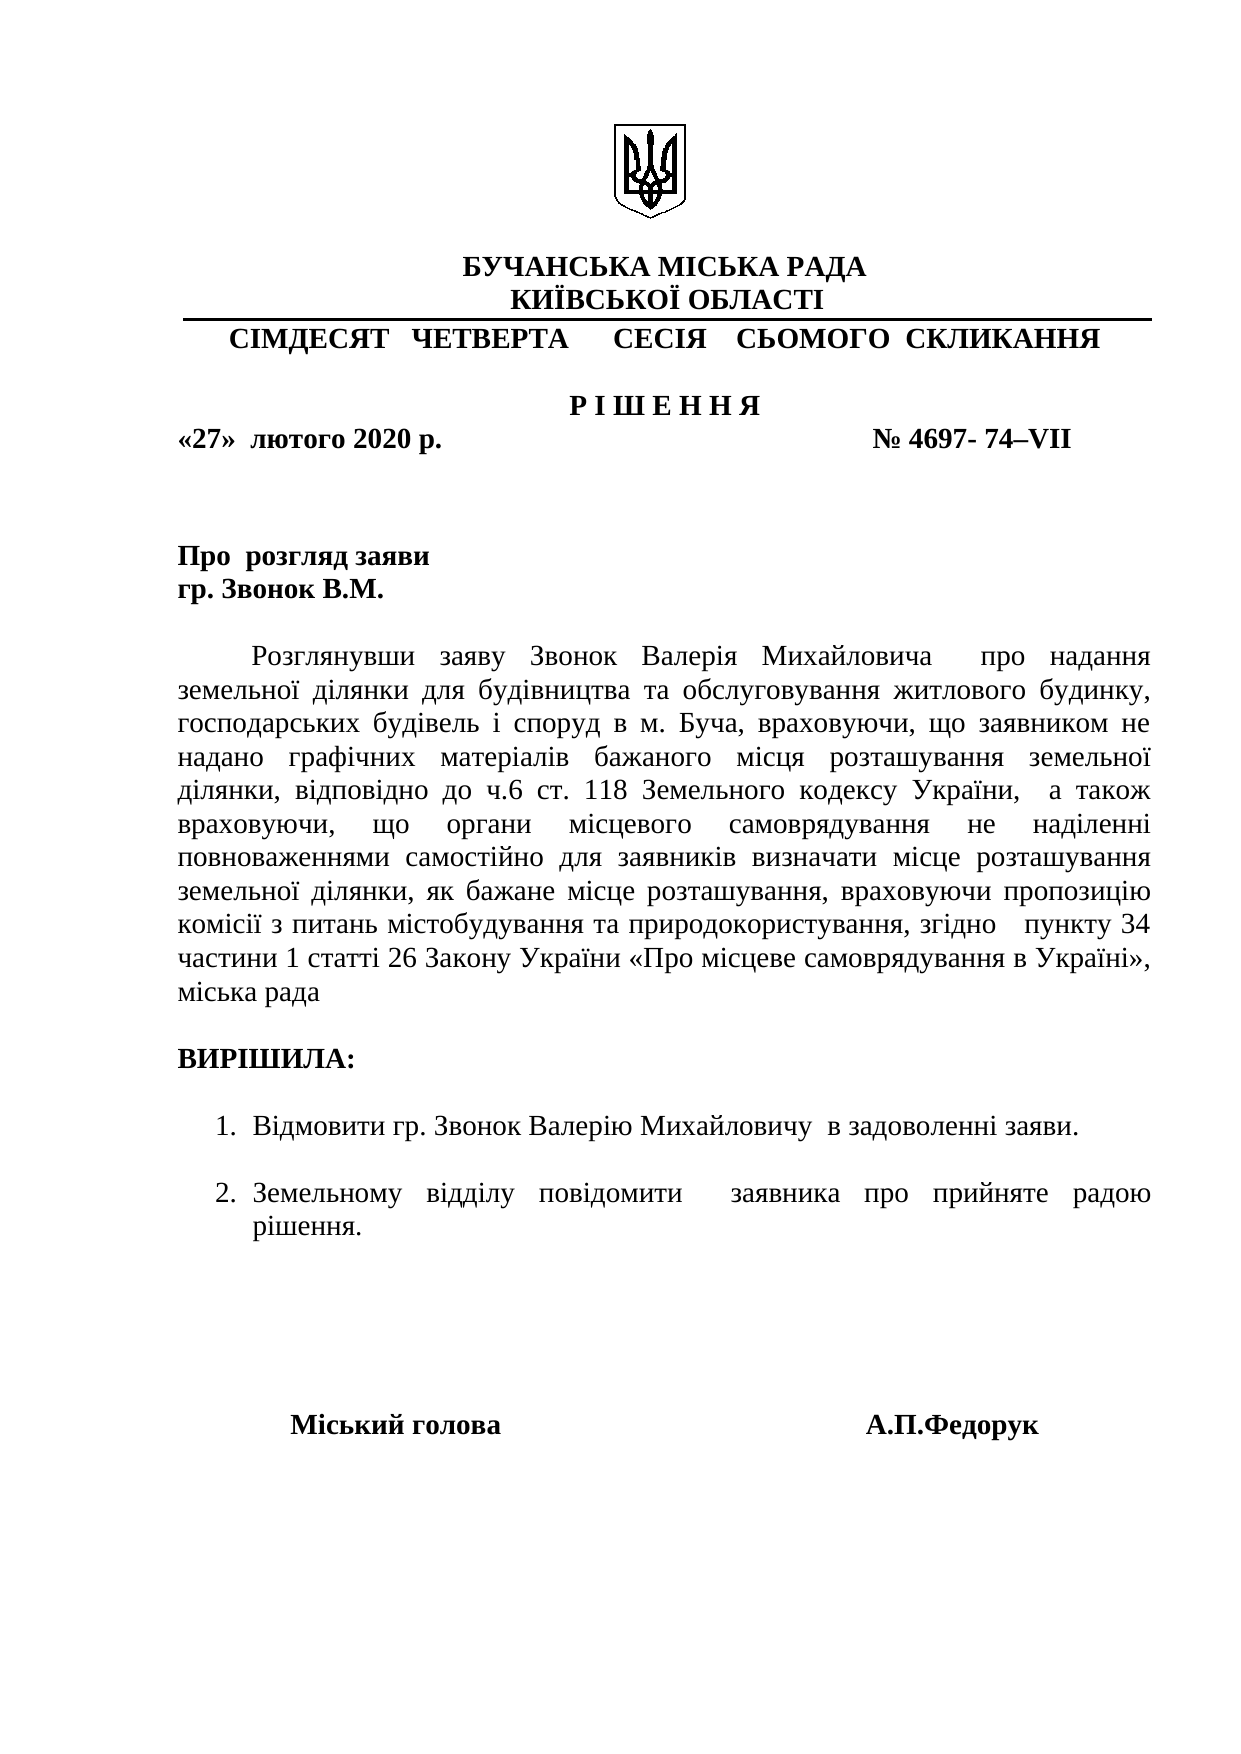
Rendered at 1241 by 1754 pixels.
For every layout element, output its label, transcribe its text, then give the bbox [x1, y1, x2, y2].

text БУЧАНСЬКА МІСЬКА РАДА [177, 249, 1152, 282]
text КИЇВСЬКОЇ ОБЛАСТІ [183, 282, 1152, 318]
text «27» лютого 2020 р. № 4697- 74–VІІ [177, 422, 1152, 455]
text Про розгляд заяви [177, 538, 1152, 571]
text Розглянувши заяву Звонок Валерія Михайловича про надання земельної ділянки для будівництва та обслуговування житлового будинку, господарських будівель і споруд в м. Буча, враховуючи, що заявником не надано графічних матеріалів бажаного місця розташування земельної ділянки, відповідно до ч.6 ст. 118 Земельного кодексу України, а також враховуючи, що органи місцевого самоврядування не наділенні повноваженнями самостійно для заявників визначати місце розташування земельної ділянки, як бажане місце розташування, враховуючи пропозицію комісії з питань містобудування та природокористування, згідно пункту 34 частини 1 статті 26 Закону України «Про місцеве самоврядування в Україні», міська рада [177, 638, 1152, 1007]
text Р І Ш Е Н Н Я [177, 388, 1152, 422]
list Відмовити гр. Звонок Валерію Михайловичу в задоволенні заяви. [215, 1108, 1152, 1141]
text СІМДЕСЯТ ЧЕТВЕРТА СЕСІЯ СЬОМОГО СКЛИКАННЯ [177, 321, 1152, 354]
text ВИРІШИЛА: [177, 1041, 1152, 1074]
list Земельному відділу повідомити заявника про прийняте радою рішення. [215, 1175, 1152, 1242]
text Міський голова А.П.Федорук [177, 1407, 1152, 1441]
text гр. Звонок В.М. [177, 571, 1152, 605]
